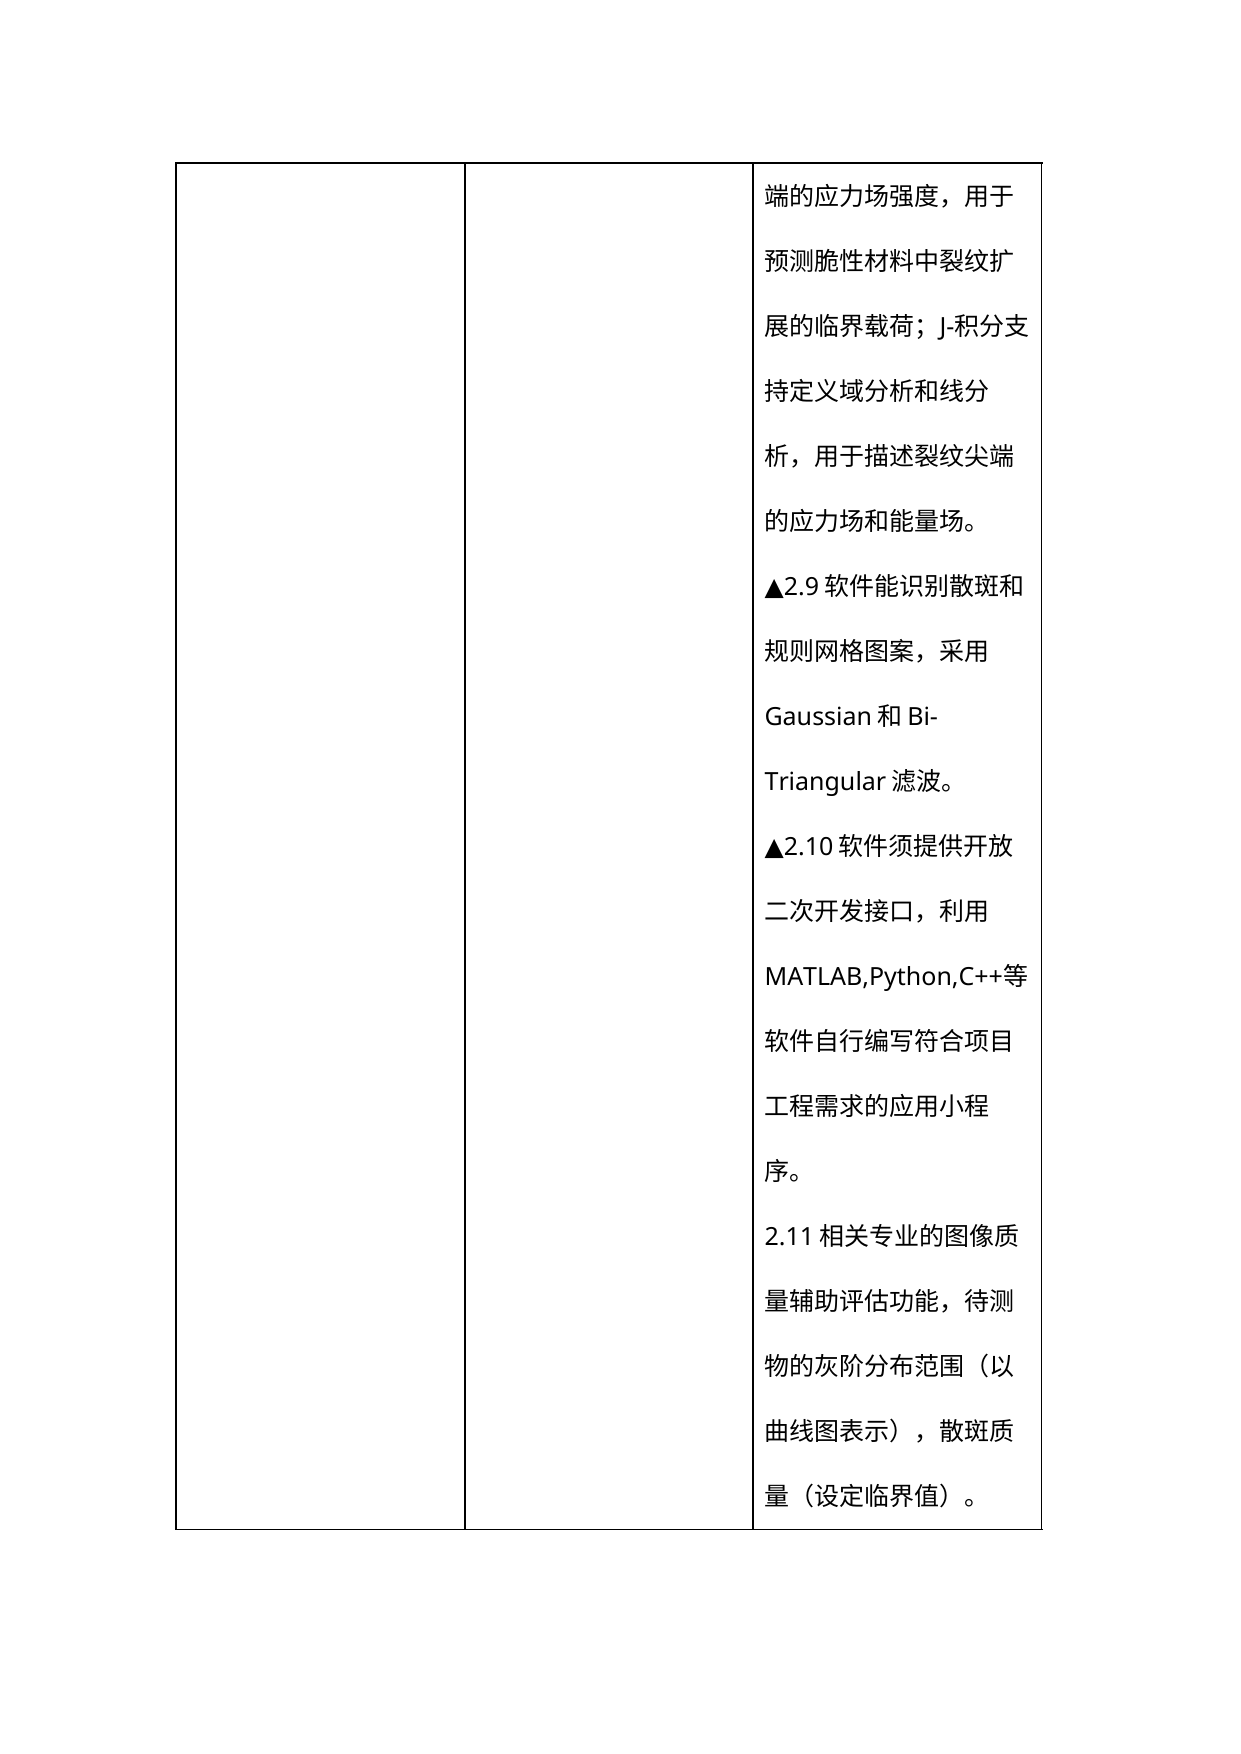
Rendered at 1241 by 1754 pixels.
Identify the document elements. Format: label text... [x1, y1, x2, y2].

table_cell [754, 164, 1041, 1528]
table_cell [466, 164, 752, 1528]
table_cell 1 [177, 164, 464, 1528]
